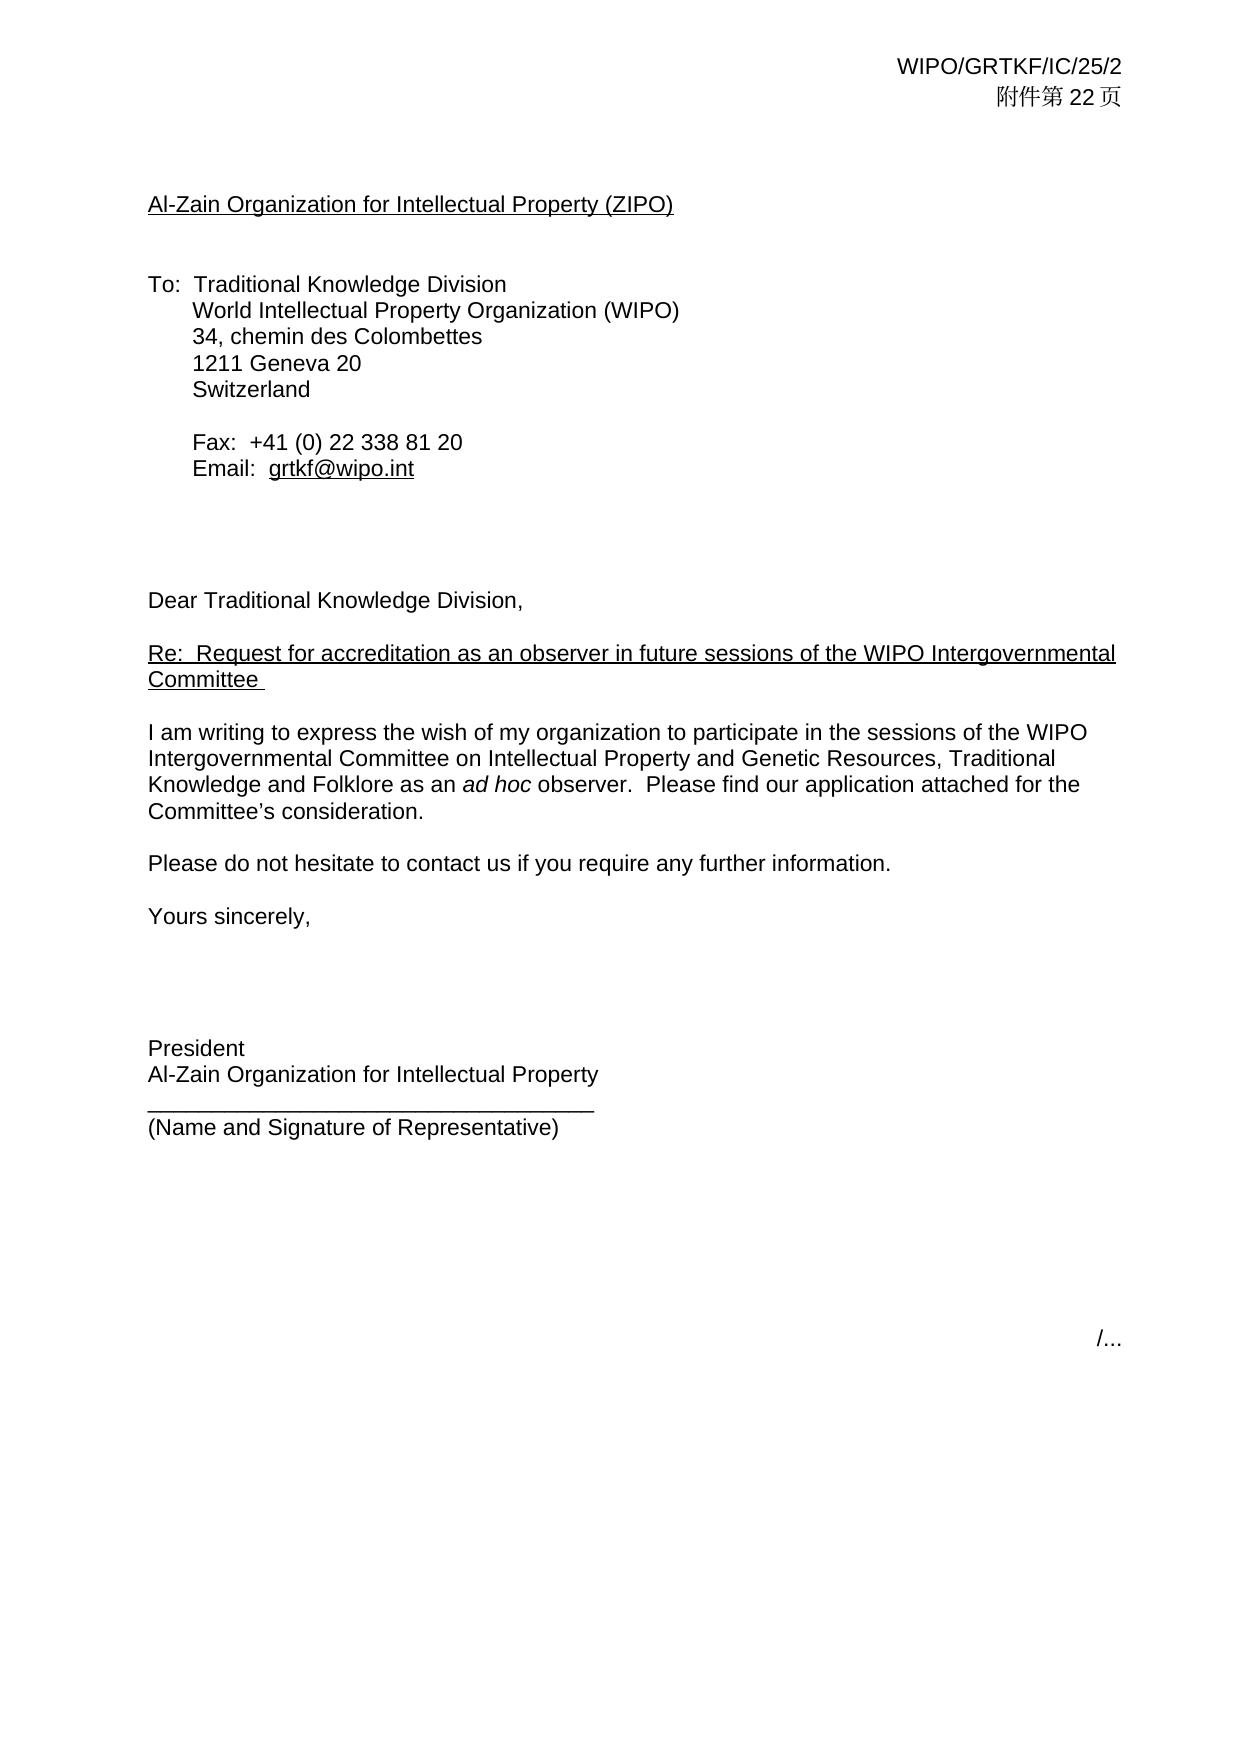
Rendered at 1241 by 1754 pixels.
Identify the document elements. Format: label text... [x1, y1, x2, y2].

text 34, chemin des Colombettes [192, 323, 1122, 349]
text Email: grtkf@wipo.int [192, 455, 1122, 481]
text I am writing to express the wish of my organization to participate in the sessions of the WIPO Intergovernmental Committee on Intellectual Property and Genetic Resources, Traditional Knowledge and Folklore as an ad hoc observer. Please find our application attached for the Committee’s consideration. [148, 718, 1122, 824]
text Dear Traditional Knowledge Division, [148, 587, 1122, 613]
text President [148, 1035, 1122, 1061]
text (Name and Signature of Representative) [148, 1114, 1122, 1140]
text Fax: +41 (0) 22 338 81 20 [192, 429, 1122, 455]
text /... [148, 1325, 1122, 1351]
text ___________________________________ [148, 1087, 1122, 1114]
text To: Traditional Knowledge Division [148, 271, 1122, 297]
text Al-Zain Organization for Intellectual Property (ZIPO) [148, 191, 1122, 218]
text World Intellectual Property Organization (WIPO) [192, 297, 1122, 323]
text Al-Zain Organization for Intellectual Property [148, 1061, 1122, 1087]
text 1211 Geneva 20 [192, 349, 1122, 376]
text Please do not hesitate to contact us if you require any further information. [148, 850, 1122, 877]
text Re: Request for accreditation as an observer in future sessions of the WIPO Intergovernmental Committee [148, 639, 1122, 692]
text Yours sincerely, [148, 903, 1122, 929]
